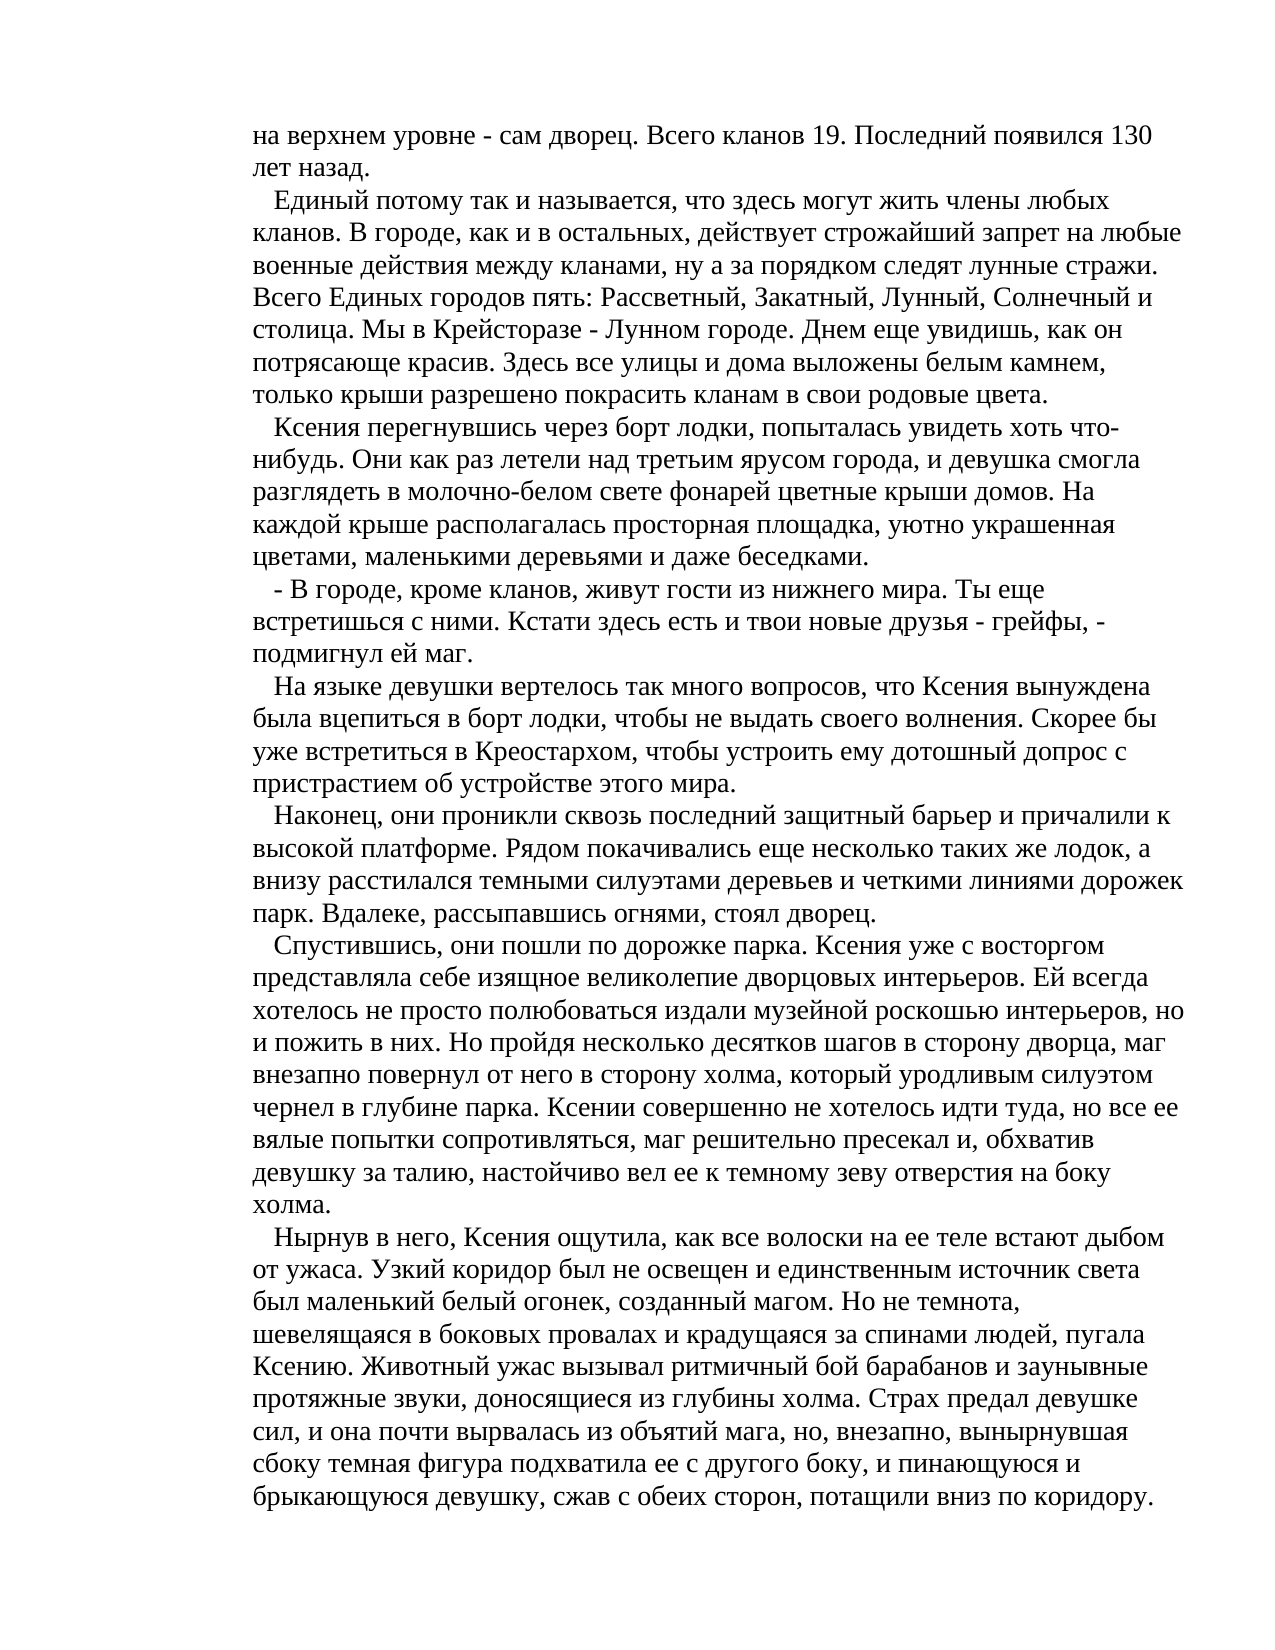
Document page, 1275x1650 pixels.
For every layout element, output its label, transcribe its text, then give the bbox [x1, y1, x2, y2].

text Ксения перегнувшись через борт лодки, попыталась увидеть хоть что-нибудь. Они как раз летели над третьим ярусом города, и девушка смогла разглядеть в молочно-белом свете фонарей цветные крыши домов. На каждой крыше располагалась просторная площадка, уютно украшенная цветами, маленькими деревьями и даже беседками. [252, 410, 1186, 572]
text Спустившись, они пошли по дорожке парка. Ксения уже с восторгом представляла себе изящное великолепие дворцовых интерьеров. Ей всегда хотелось не просто полюбоваться издали музейной роскошью интерьеров, но и пожить в них. Но пройдя несколько десятков шагов в сторону дворца, маг внезапно повернул от него в сторону холма, который уродливым силуэтом чернел в глубине парка. Ксении совершенно не хотелось идти туда, но все ее вялые попытки сопротивляться, маг решительно пресекал и, обхватив девушку за талию, настойчиво вел ее к темному зеву отверстия на боку холма. [252, 928, 1186, 1219]
text Единый потому так и называется, что здесь могут жить члены любых кланов. В городе, как и в остальных, действует строжайший запрет на любые военные действия между кланами, ну а за порядком следят лунные стражи. Всего Единых городов пять: Рассветный, Закатный, Лунный, Солнечный и столица. Мы в Крейсторазе - Лунном городе. Днем еще увидишь, как он потрясающе красив. Здесь все улицы и дома выложены белым камнем, только крыши разрешено покрасить кланам в свои родовые цвета. [252, 183, 1186, 410]
text На языке девушки вертелось так много вопросов, что Ксения вынуждена была вцепиться в борт лодки, чтобы не выдать своего волнения. Скорее бы уже встретиться в Креостархом, чтобы устроить ему дотошный допрос с пристрастием об устройстве этого мира. [252, 669, 1186, 798]
text - В городе, кроме кланов, живут гости из нижнего мира. Ты еще встретишься с ними. Кстати здесь есть и твои новые друзья - грейфы, - подмигнул ей маг. [252, 572, 1186, 669]
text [252, 1219, 1186, 1511]
text Наконец, они проникли сквозь последний защитный барьер и причалили к высокой платформе. Рядом покачивались еще несколько таких же лодок, а внизу расстилался темными силуэтами деревьев и четкими линиями дорожек парк. Вдалеке, рассыпавшись огнями, стоял дворец. [252, 798, 1186, 928]
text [252, 118, 1186, 183]
